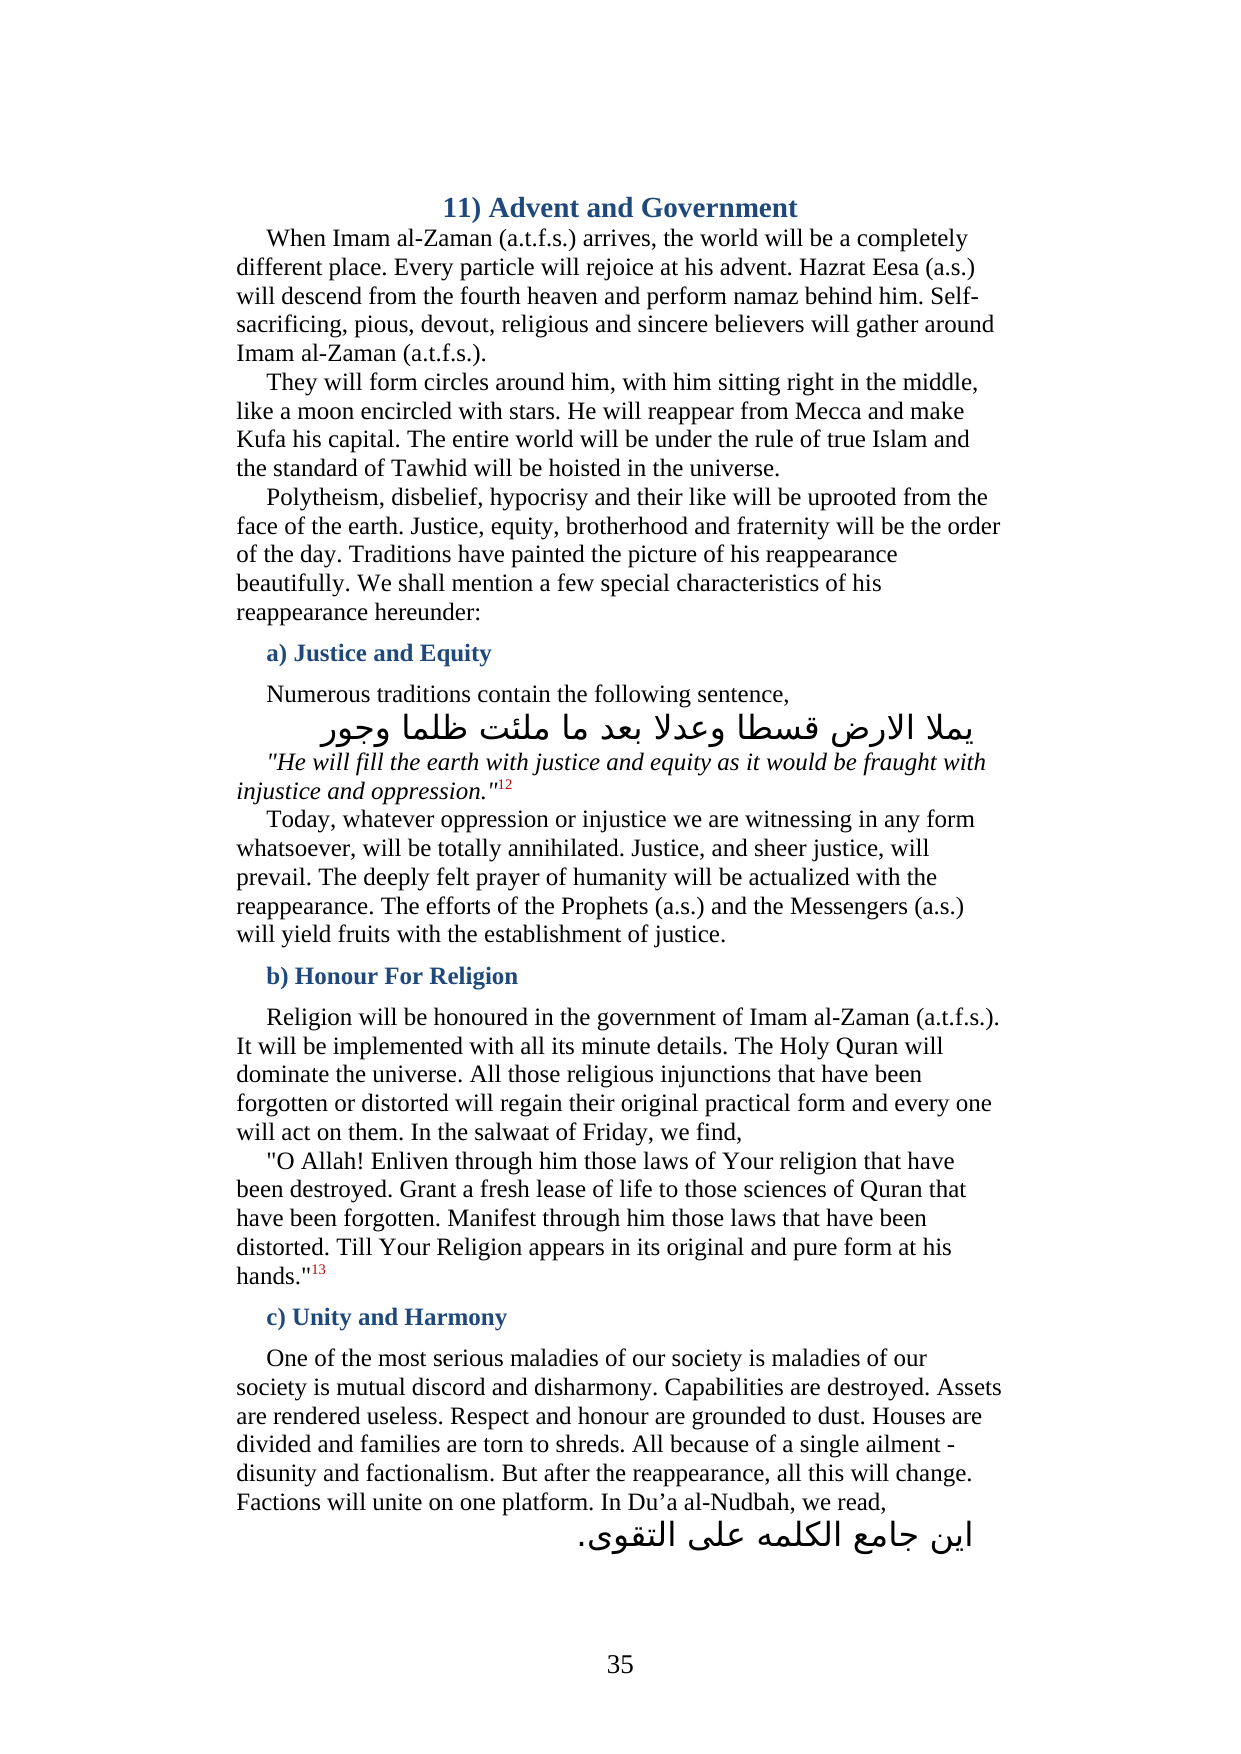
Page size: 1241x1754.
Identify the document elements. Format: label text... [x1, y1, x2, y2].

text يملا الارض قسطا وعدلا بعد ما ملئت ظلما وجور [236, 708, 1004, 747]
text Numerous traditions contain the following sentence, [236, 679, 1004, 708]
text Polytheism, disbelief, hypocrisy and their like will be uprooted from the face of the earth. Justice, equity, brotherhood and fraternity will be the order of the day. Traditions have painted the picture of his reappearance beautifully. We shall mention a few special characteristics of his reappearance hereunder: [236, 482, 1004, 626]
text "He will fill the earth with justice and equity as it would be fraught with injustice and oppression."12 [236, 747, 1004, 804]
text When Imam al-Zaman (a.t.f.s.) arrives, the world will be a completely different place. Every particle will rejoice at his advent. Hazrat Eesa (a.s.) will descend from the fourth heaven and perform namaz behind him. Self-sacrificing, pious, devout, religious and sincere believers will gather around Imam al-Zaman (a.t.f.s.). [236, 223, 1004, 367]
text Religion will be honoured in the government of Imam al-Zaman (a.t.f.s.). It will be implemented with all its minute details. The Holy Quran will dominate the universe. All those religious injunctions that have been forgotten or distorted will regain their original practical form and every one will act on them. In the salwaat of Friday, we find, [236, 1002, 1004, 1146]
subtitle a) Justice and Equity [236, 638, 1004, 667]
subtitle b) Honour For Religion [236, 961, 1004, 989]
text Today, whatever oppression or injustice we are witnessing in any form whatsoever, will be totally annihilated. Justice, and sheer justice, will prevail. The deeply felt prayer of humanity will be actualized with the reappearance. The efforts of the Prophets (a.s.) and the Messengers (a.s.) will yield fruits with the establishment of justice. [236, 804, 1004, 948]
text "O Allah! Enliven through him those laws of Your religion that have been destroyed. Grant a fresh lease of life to those sciences of Quran that have been forgotten. Manifest through him those laws that have been distorted. Till Your Religion appears in its original and pure form at his hands."13 [236, 1146, 1004, 1289]
text They will form circles around him, with him sitting right in the middle, like a moon encircled with stars. He will reappear from Mecca and make Kufa his capital. The entire world will be under the rule of true Islam and the standard of Tawhid will be hoisted in the universe. [236, 367, 1004, 482]
text اين جامع الكلمه على التقوى. [236, 1516, 1004, 1555]
subtitle 11) Advent and Government [236, 190, 1004, 223]
text One of the most serious maladies of our society is maladies of our society is mutual discord and disharmony. Capabilities are destroyed. Assets are rendered useless. Respect and honour are grounded to dust. Houses are divided and families are torn to shreds. All because of a single ailment - disunity and factionalism. But after the reappearance, all this will change. Factions will unite on one platform. In Du’a al-Nudbah, we read, [236, 1343, 1004, 1516]
subtitle c) Unity and Harmony [236, 1302, 1004, 1331]
